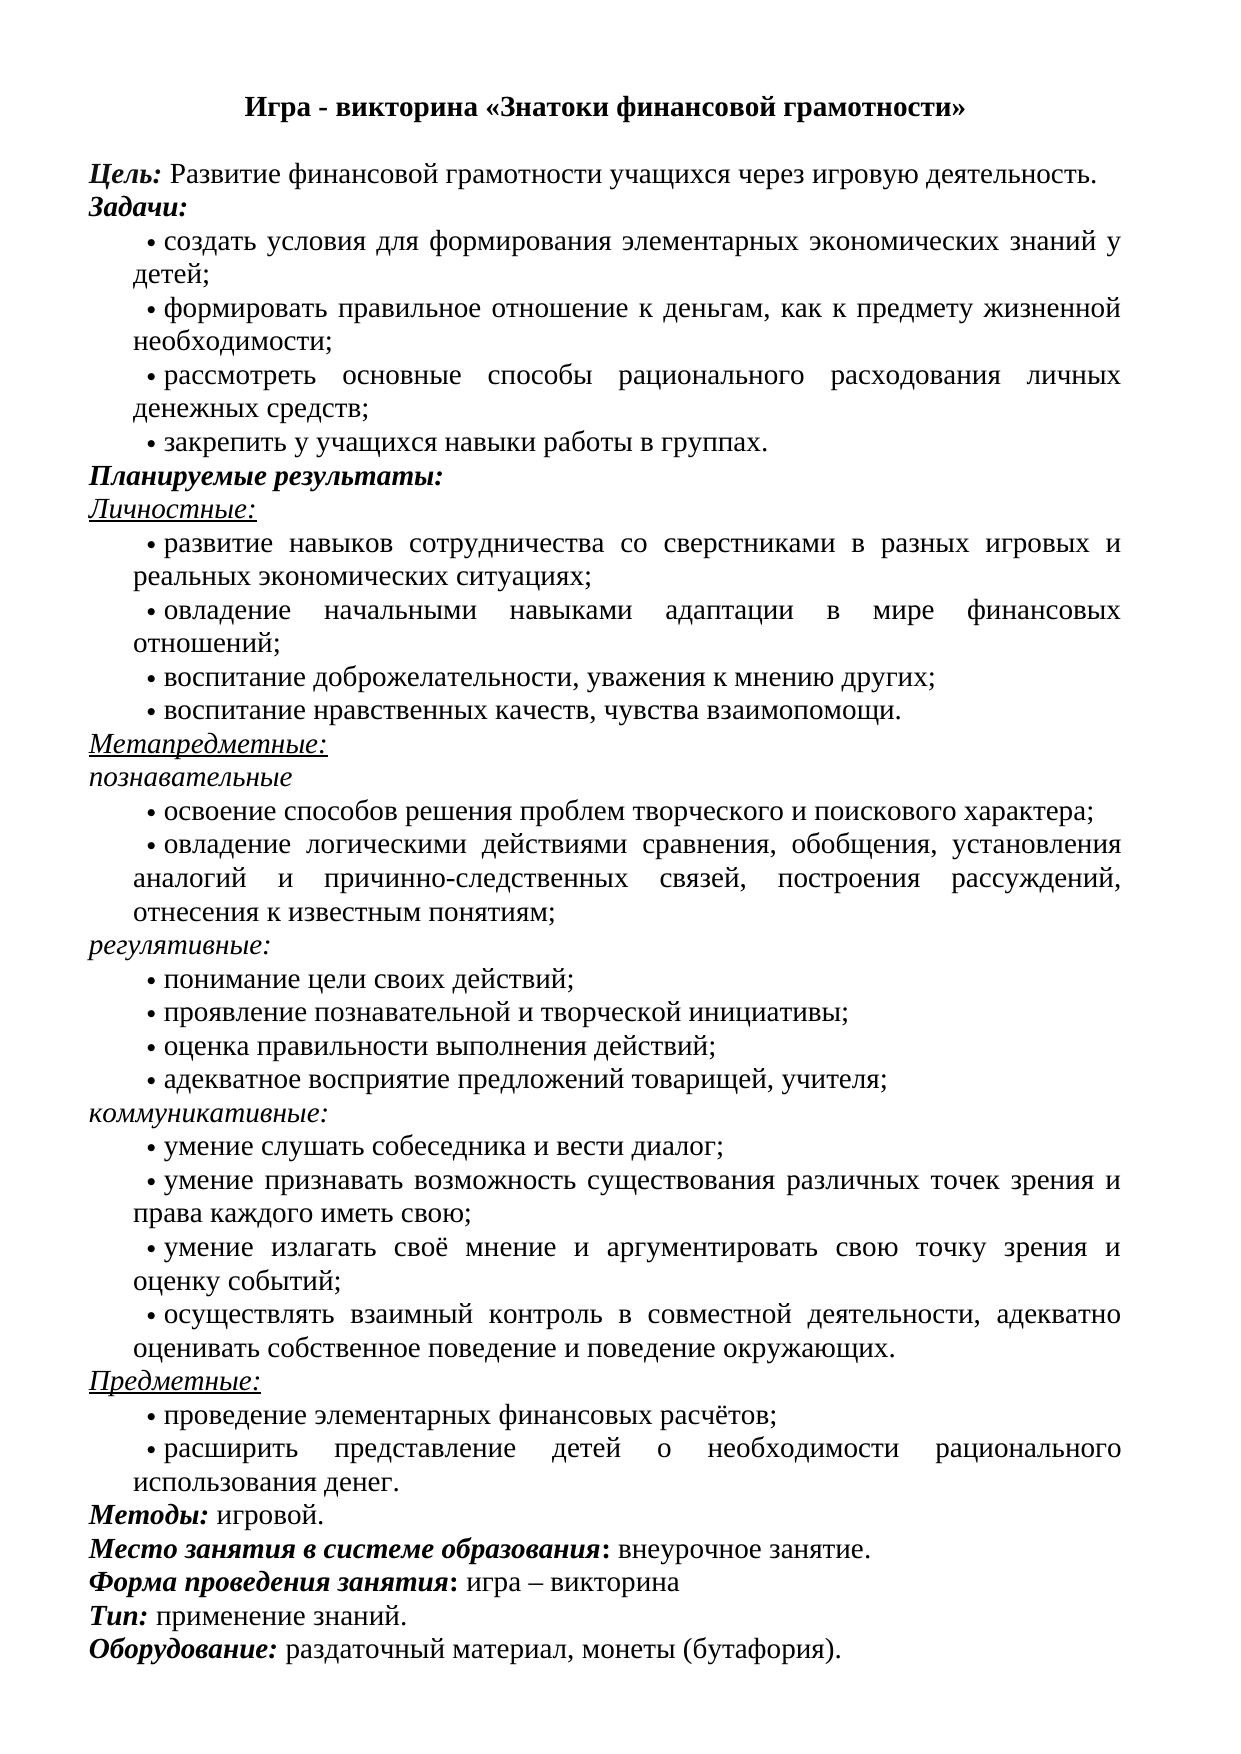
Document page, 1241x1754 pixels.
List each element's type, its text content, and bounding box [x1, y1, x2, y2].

text регулятивные: [88, 927, 1122, 961]
text Место занятия в системе образования: внеурочное занятие. [88, 1531, 1122, 1564]
text Игра - викторина «Знатоки финансовой грамотности» [88, 89, 1122, 122]
text коммуникативные: [88, 1095, 1122, 1128]
list адекватное восприятие предложений товарищей, учителя; [133, 1061, 1122, 1095]
list оценка правильности выполнения действий; [133, 1028, 1122, 1061]
text Тип: применение знаний. [88, 1598, 1122, 1632]
list умение излагать своё мнение и аргументировать свою точку зрения и оценку событий; [133, 1229, 1122, 1296]
text Задачи: [88, 189, 1122, 223]
list умение слушать собеседника и вести диалог; [133, 1128, 1122, 1162]
text Методы: игровой. [88, 1497, 1122, 1531]
list воспитание нравственных качеств, чувства взаимопомощи. [133, 692, 1122, 726]
text Метапредметные: [88, 726, 1122, 759]
list овладение логическими действиями сравнения, обобщения, установления аналогий и причинно-следственных связей, построения рассуждений, отнесения к известным понятиям; [133, 827, 1122, 927]
list овладение начальными навыками адаптации в мире финансовых отношений; [133, 592, 1122, 659]
list освоение способов решения проблем творческого и поискового характера; [133, 793, 1122, 827]
list проведение элементарных финансовых расчётов; [133, 1397, 1122, 1430]
text Планируемые результаты: [88, 458, 1122, 491]
text Форма проведения занятия: игра – викторина [88, 1564, 1122, 1598]
list рассмотреть основные способы рационального расходования личных денежных средств; [133, 357, 1122, 424]
list расширить представление детей о необходимости рационального использования денег. [133, 1430, 1122, 1497]
text Цель: Развитие финансовой грамотности учащихся через игровую деятельность. [88, 156, 1122, 189]
text Личностные: [88, 491, 1122, 525]
list формировать правильное отношение к деньгам, как к предмету жизненной необходимости; [133, 290, 1122, 357]
list развитие навыков сотрудничества со сверстниками в разных игровых и реальных экономических ситуациях; [133, 525, 1122, 592]
list осуществлять взаимный контроль в совместной деятельности, адекватно оценивать собственное поведение и поведение окружающих. [133, 1296, 1122, 1363]
text познавательные [88, 759, 1057, 793]
list создать условия для формирования элементарных экономических знаний у детей; [133, 223, 1122, 290]
list закрепить у учащихся навыки работы в группах. [133, 424, 1122, 458]
list воспитание доброжелательности, уважения к мнению других; [133, 659, 1122, 692]
text Оборудование: раздаточный материал, монеты (бутафория). [88, 1632, 1122, 1665]
list проявление познавательной и творческой инициативы; [133, 994, 1122, 1028]
list понимание цели своих действий; [133, 961, 1122, 994]
text Предметные: [88, 1363, 1122, 1397]
list умение признавать возможность существования различных точек зрения и права каждого иметь свою; [133, 1162, 1122, 1229]
